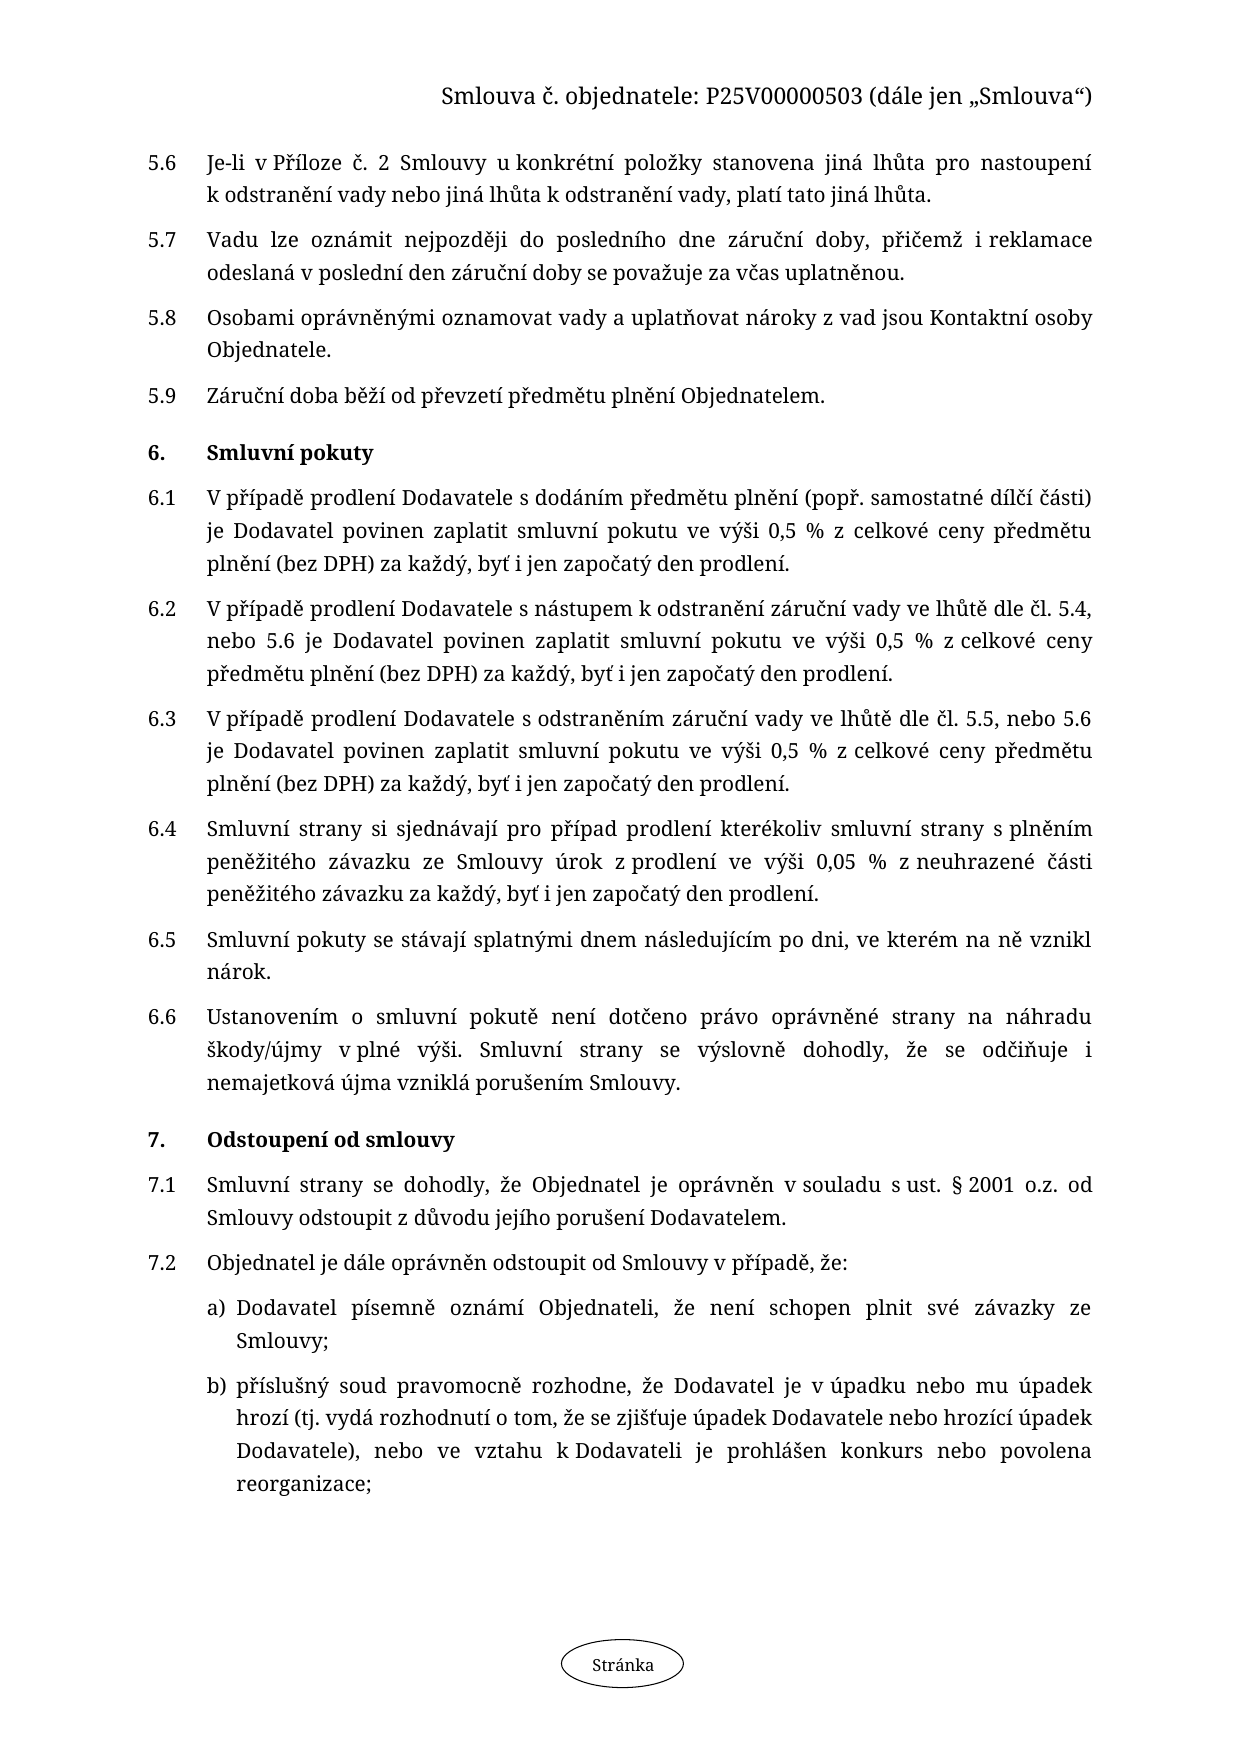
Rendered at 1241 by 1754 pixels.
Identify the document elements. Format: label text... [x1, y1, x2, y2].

list Smluvní strany si sjednávají pro případ prodlení kterékoliv smluvní strany s plněním peněžitého závazku ze Smlouvy úrok z prodlení ve výši 0,05 % z neuhrazené části peněžitého závazku za každý, byť i jen započatý den prodlení. [148, 814, 1093, 908]
list V případě prodlení Dodavatele s odstraněním záruční vady ve lhůtě dle čl. 5.5, nebo 5.6 je Dodavatel povinen zaplatit smluvní pokutu ve výši 0,5 % z celkové ceny předmětu plnění (bez DPH) za každý, byť i jen započatý den prodlení. [148, 704, 1093, 798]
list příslušný soud pravomocně rozhodne, že Dodavatel je v úpadku nebo mu úpadek hrozí (tj. vydá rozhodnutí o tom, že se zjišťuje úpadek Dodavatele nebo hrozící úpadek Dodavatele), nebo ve vztahu k Dodavateli je prohlášen konkurs nebo povolena reorganizace; [207, 1371, 1093, 1497]
list Je-li v Příloze č. 2 Smlouvy u konkrétní položky stanovena jiná lhůta pro nastoupení k odstranění vady nebo jiná lhůta k odstranění vady, platí tato jiná lhůta. [148, 148, 1093, 209]
list Ustanovením o smluvní pokutě není dotčeno právo oprávněné strany na náhradu škody/újmy v plné výši. Smluvní strany se výslovně dohodly, že se odčiňuje i nemajetková újma vzniklá porušením Smlouvy. [148, 1002, 1093, 1096]
list Smluvní pokuty se stávají splatnými dnem následujícím po dni, ve kterém na ně vznikl nárok. [148, 925, 1093, 986]
list Smluvní pokuty [148, 438, 1093, 467]
list Dodavatel písemně oznámí Objednateli, že není schopen plnit své závazky ze Smlouvy; [207, 1293, 1093, 1354]
list V případě prodlení Dodavatele s dodáním předmětu plnění (popř. samostatné dílčí části) je Dodavatel povinen zaplatit smluvní pokutu ve výši 0,5 % z celkové ceny předmětu plnění (bez DPH) za každý, byť i jen započatý den prodlení. [148, 483, 1093, 577]
list Smluvní strany se dohodly, že Objednatel je oprávněn v souladu s ust. § 2001 o.z. od Smlouvy odstoupit z důvodu jejího porušení Dodavatelem. [148, 1170, 1093, 1231]
list Osobami oprávněnými oznamovat vady a uplatňovat nároky z vad jsou Kontaktní osoby Objednatele. [148, 303, 1093, 364]
list Vadu lze oznámit nejpozději do posledního dne záruční doby, přičemž i reklamace odeslaná v poslední den záruční doby se považuje za včas uplatněnou. [148, 225, 1093, 286]
list Záruční doba běží od převzetí předmětu plnění Objednatelem. [148, 381, 1093, 409]
list V případě prodlení Dodavatele s nástupem k odstranění záruční vady ve lhůtě dle čl. 5.4, nebo 5.6 je Dodavatel povinen zaplatit smluvní pokutu ve výši 0,5 % z celkové ceny předmětu plnění (bez DPH) za každý, byť i jen započatý den prodlení. [148, 594, 1093, 687]
list Objednatel je dále oprávněn odstoupit od Smlouvy v případě, že: [148, 1248, 1093, 1276]
list Odstoupení od smlouvy [148, 1125, 1093, 1154]
